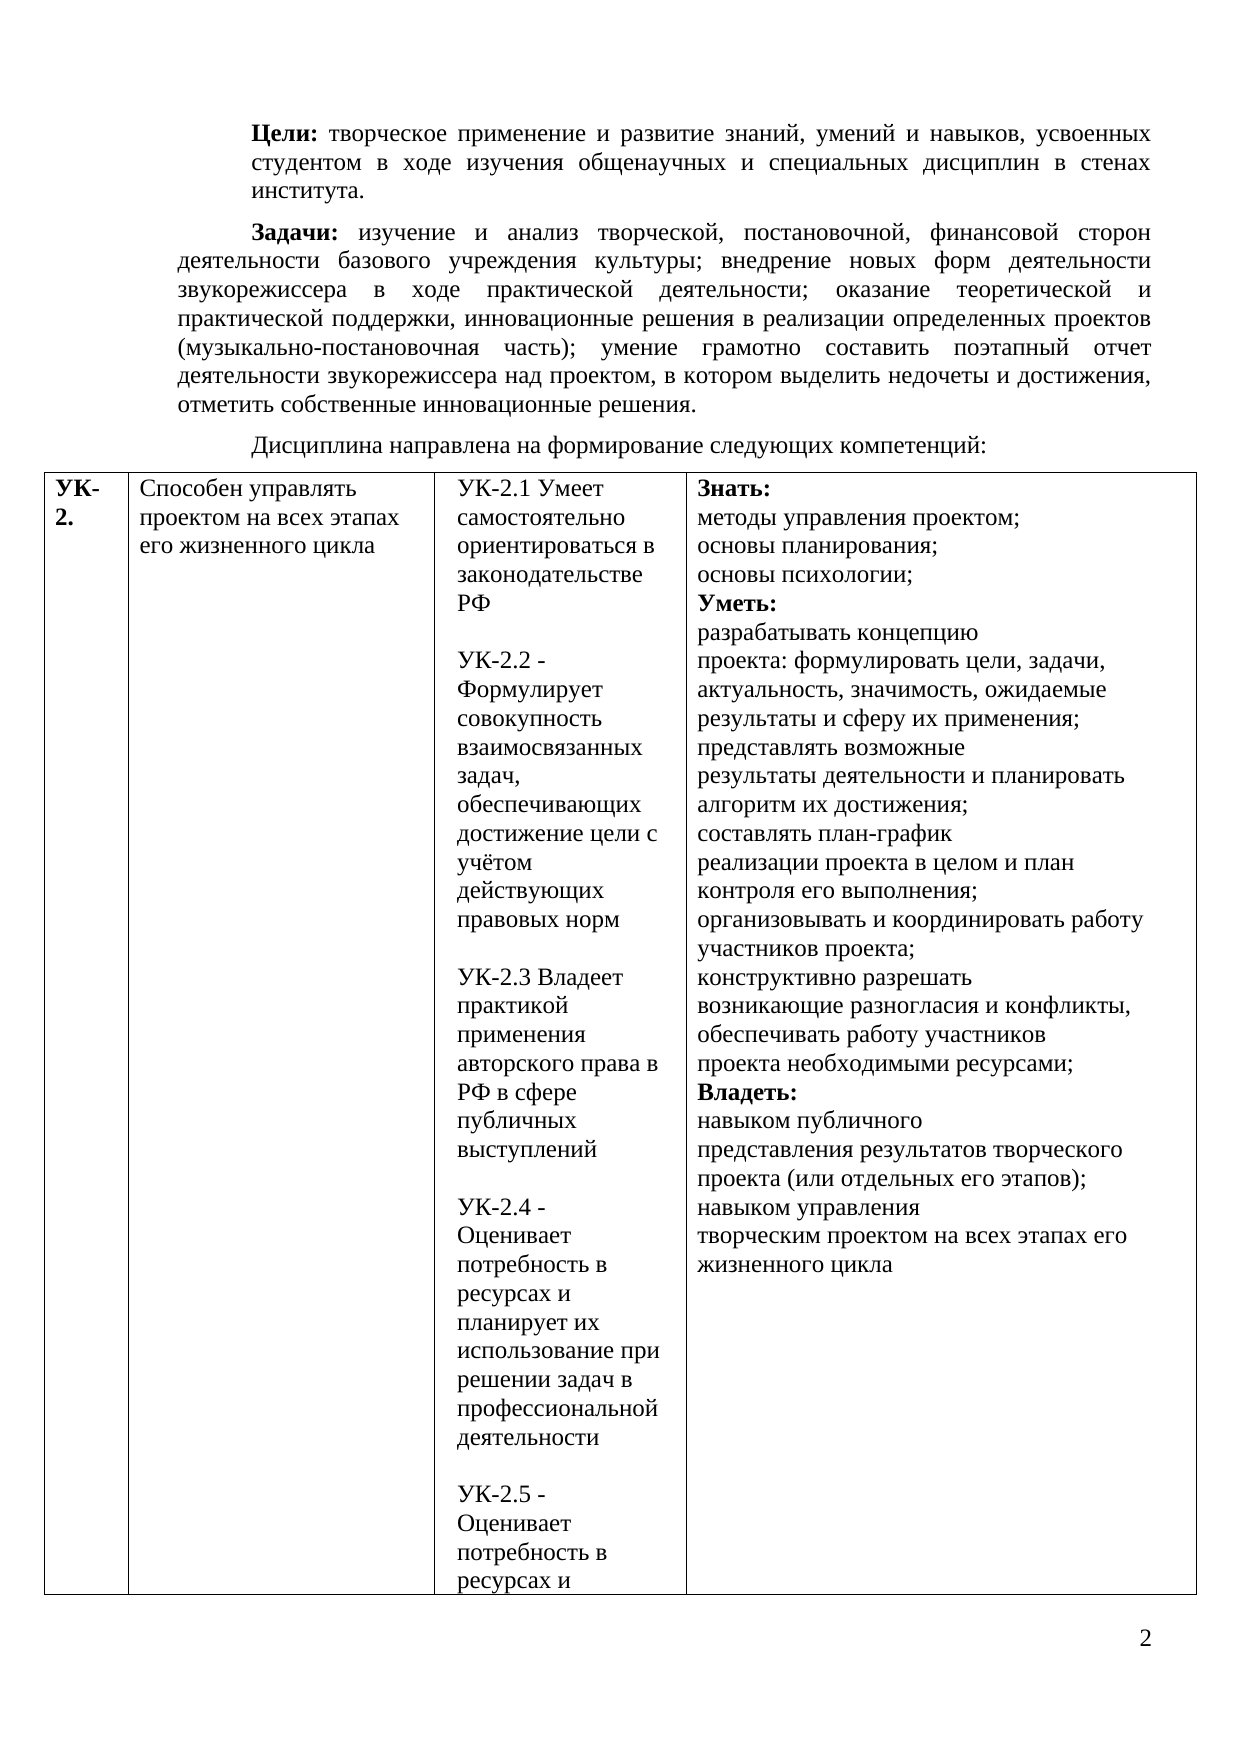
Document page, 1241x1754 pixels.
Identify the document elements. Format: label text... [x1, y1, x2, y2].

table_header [435, 473, 686, 1594]
text Цели: творческое применение и развитие знаний, умений и навыков, усвоенных студентом в ходе изучения общенаучных и специальных дисциплин в стенах института. [251, 118, 1152, 204]
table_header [129, 473, 434, 1594]
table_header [687, 473, 1196, 1594]
text Дисциплина направлена на формирование следующих компетенций: [251, 431, 1152, 459]
table_header УК-2. [45, 473, 128, 1594]
text Задачи: изучение и анализ творческой, постановочной, финансовой сторон деятельности базового учреждения культуры; внедрение новых форм деятельности звукорежиссера в ходе практической деятельности; оказание теоретической и практической поддержки, инновационные решения в реализации определенных проектов (музыкально-постановочная часть); умение грамотно составить поэтапный отчет деятельности звукорежиссера над проектом, в котором выделить недочеты и достижения, отметить собственные инновационные решения. [177, 217, 1152, 418]
